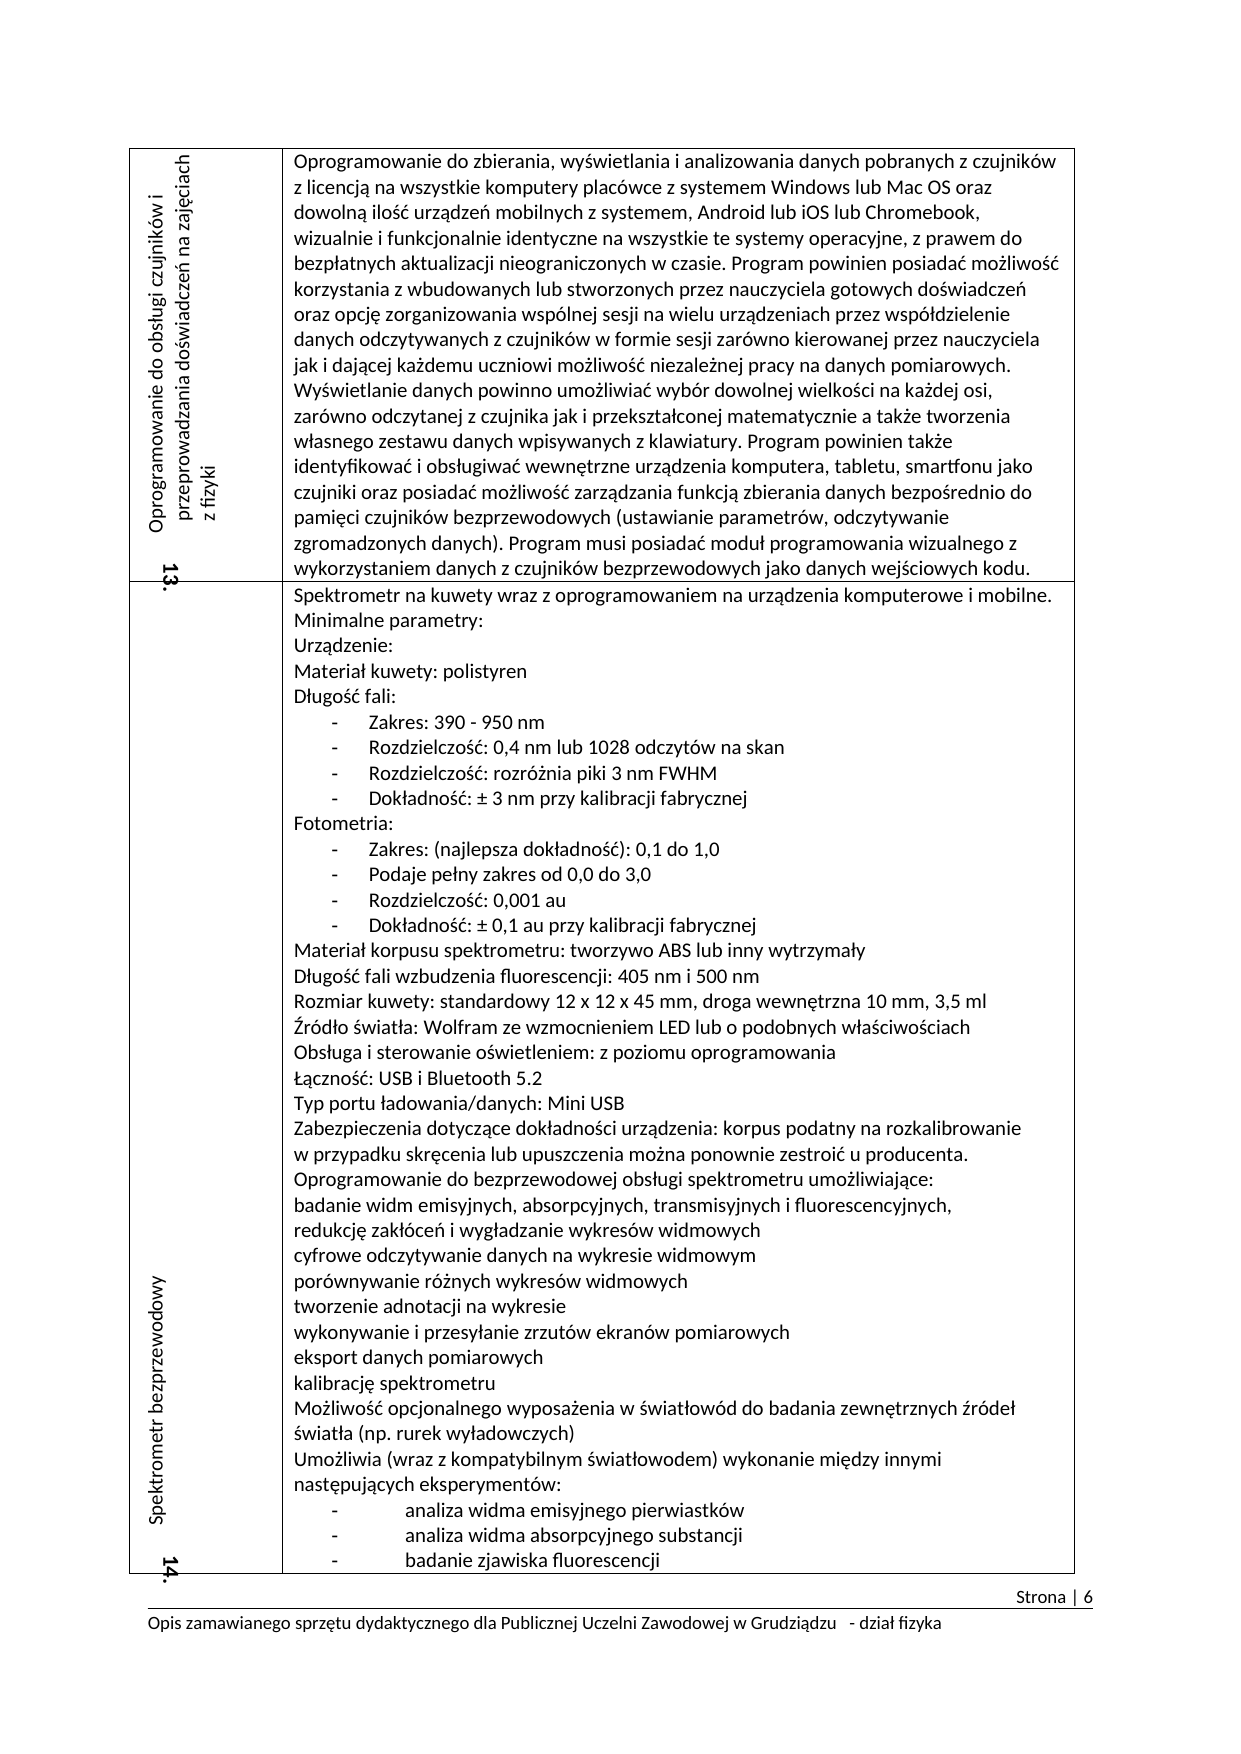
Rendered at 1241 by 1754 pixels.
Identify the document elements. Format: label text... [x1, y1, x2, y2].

table_cell Oprogramowanie do zbierania, wyświetlania i analizowania danych pobranych z czujników z licencją na wszystkie komputery placówce z systemem Windows lub Mac OS oraz dowolną ilość urządzeń mobilnych z systemem, Android lub iOS lub Chromebook, wizualnie i funkcjonalnie identyczne na wszystkie te systemy operacyjne, z prawem do bezpłatnych aktualizacji nieograniczonych w czasie. Program powinien posiadać możliwość korzystania z wbudowanych lub stworzonych przez nauczyciela gotowych doświadczeń oraz opcję zorganizowania wspólnej sesji na wielu urządzeniach przez współdzielenie danych odczytywanych z czujników w formie sesji zarówno kierowanej przez nauczyciela jak i dającej każdemu uczniowi możliwość niezależnej pracy na danych pomiarowych. Wyświetlanie danych powinno umożliwiać wybór dowolnej wielkości na każdej osi, zarówno odczytanej z czujnika jak i przekształconej matematycznie a także tworzenia własnego zestawu danych wpisywanych z klawiatury. Program powinien także identyfikować i obsługiwać wewnętrzne urządzenia komputera, tabletu, smartfonu jako czujniki oraz posiadać możliwość zarządzania funkcją zbierania danych bezpośrednio do pamięci czujników bezprzewodowych (ustawianie parametrów, odczytywanie zgromadzonych danych). Program musi posiadać moduł programowania wizualnego z wykorzystaniem danych z czujników bezprzewodowych jako danych wejściowych kodu. [283, 149, 1074, 581]
table_cell Oprogramowanie do obsługi czujników i przeprowadzania doświadczeń na zajęciach z fizyki [130, 149, 282, 581]
table_cell Spektrometr na kuwety wraz z oprogramowaniem na urządzenia komputerowe i mobilne. Minimalne parametry: Urządzenie: Materiał kuwety: polistyren Długość fali: Zakres: 390 - 950 nm Rozdzielczość: 0,4 nm lub 1028 odczytów na skan Rozdzielczość: rozróżnia piki 3 nm FWHM Dokładność: ± 3 nm przy kalibracji fabrycznej Fotometria: Zakres: (najlepsza dokładność): 0,1 do 1,0 Podaje pełny zakres od 0,0 do 3,0 Rozdzielczość: 0,001 au Dokładność: ± 0,1 au przy kalibracji fabrycznej Materiał korpusu spektrometru: tworzywo ABS lub inny wytrzymały Długość fali wzbudzenia fluorescencji: 405 nm i 500 nm Rozmiar kuwety: standardowy 12 x 12 x 45 mm, droga wewnętrzna 10 mm, 3,5 ml Źródło światła: Wolfram ze wzmocnieniem LED lub o podobnych właściwościach Obsługa i sterowanie oświetleniem: z poziomu oprogramowania Łączność: USB i Bluetooth 5.2 Typ portu ładowania/danych: Mini USB Zabezpieczenia dotyczące dokładności urządzenia: korpus podatny na rozkalibrowanie w przypadku skręcenia lub upuszczenia można ponownie zestroić u producenta. Oprogramowanie do bezprzewodowej obsługi spektrometru umożliwiające: badanie widm emisyjnych, absorpcyjnych, transmisyjnych i fluorescencyjnych, redukcję zakłóceń i wygładzanie wykresów widmowych cyfrowe odczytywanie danych na wykresie widmowym porównywanie różnych wykresów widmowych tworzenie adnotacji na wykresie wykonywanie i przesyłanie zrzutów ekranów pomiarowych eksport danych pomiarowych kalibrację spektrometru Możliwość opcjonalnego wyposażenia w światłowód do badania zewnętrznych źródeł światła (np. rurek wyładowczych) Umożliwia (wraz z kompatybilnym światłowodem) wykonanie między innymi następujących eksperymentów: analiza widma emisyjnego pierwiastków analiza widma absorpcyjnego substancji badanie zjawiska fluorescencji [283, 582, 1074, 1573]
table_cell Spektrometr bezprzewodowy [130, 582, 282, 1573]
